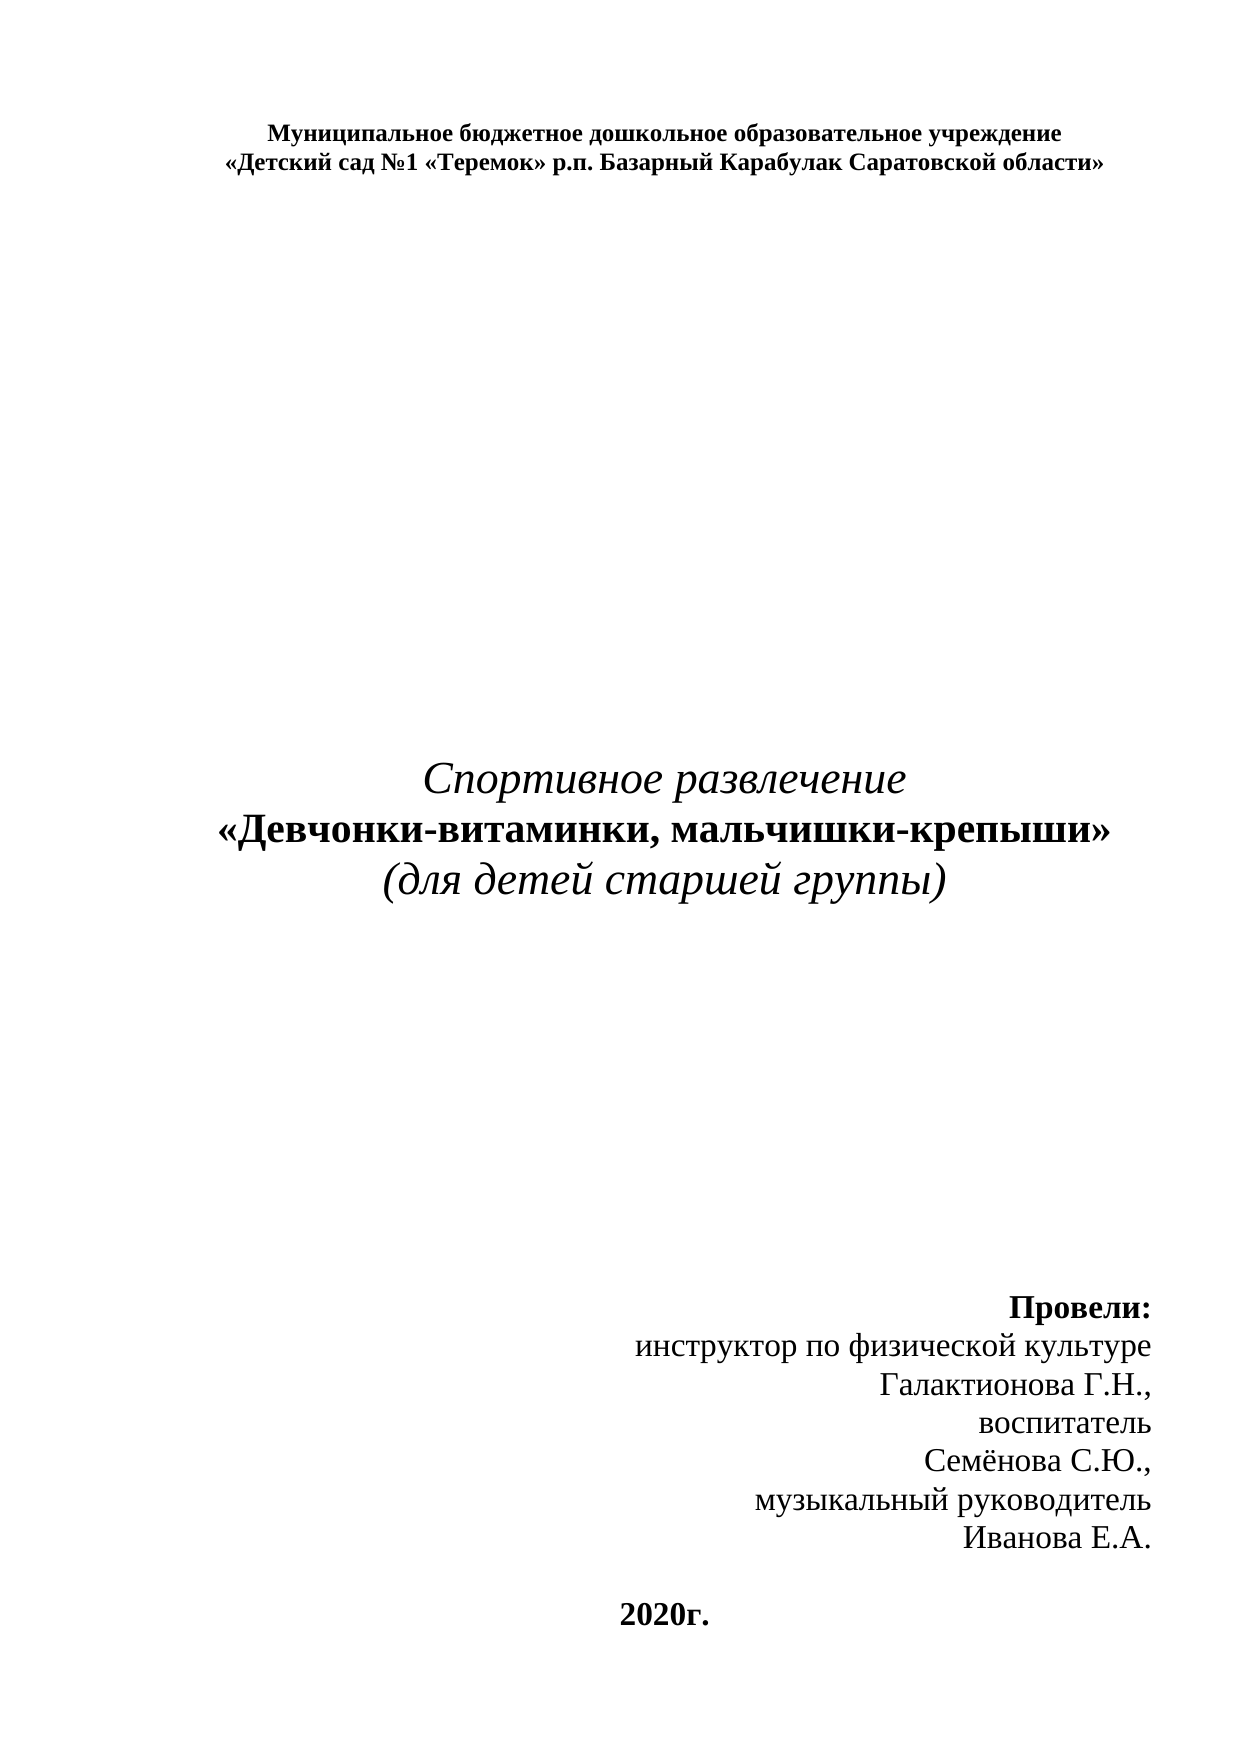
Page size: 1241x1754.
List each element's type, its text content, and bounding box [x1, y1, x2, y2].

text (для детей старшей группы) [177, 851, 1152, 904]
text Иванова Е.А. [177, 1517, 1152, 1556]
text Спортивное развлечение [177, 751, 1152, 803]
text Муниципальное бюджетное дошкольное образовательное учреждение [177, 118, 1152, 147]
text музыкальный руководитель [177, 1479, 1152, 1517]
text 2020г. [177, 1594, 1152, 1632]
text Галактионова Г.Н., [177, 1364, 1152, 1402]
text воспитатель [177, 1402, 1152, 1441]
text «Детский сад №1 «Теремок» р.п. Базарный Карабулак Саратовской области» [177, 147, 1152, 176]
text инструктор по физической культуре [177, 1326, 1152, 1364]
text Семёнова С.Ю., [177, 1441, 1152, 1479]
text «Девчонки-витаминки, мальчишки-крепыши» [177, 803, 1152, 851]
text Провели: [177, 1287, 1152, 1326]
